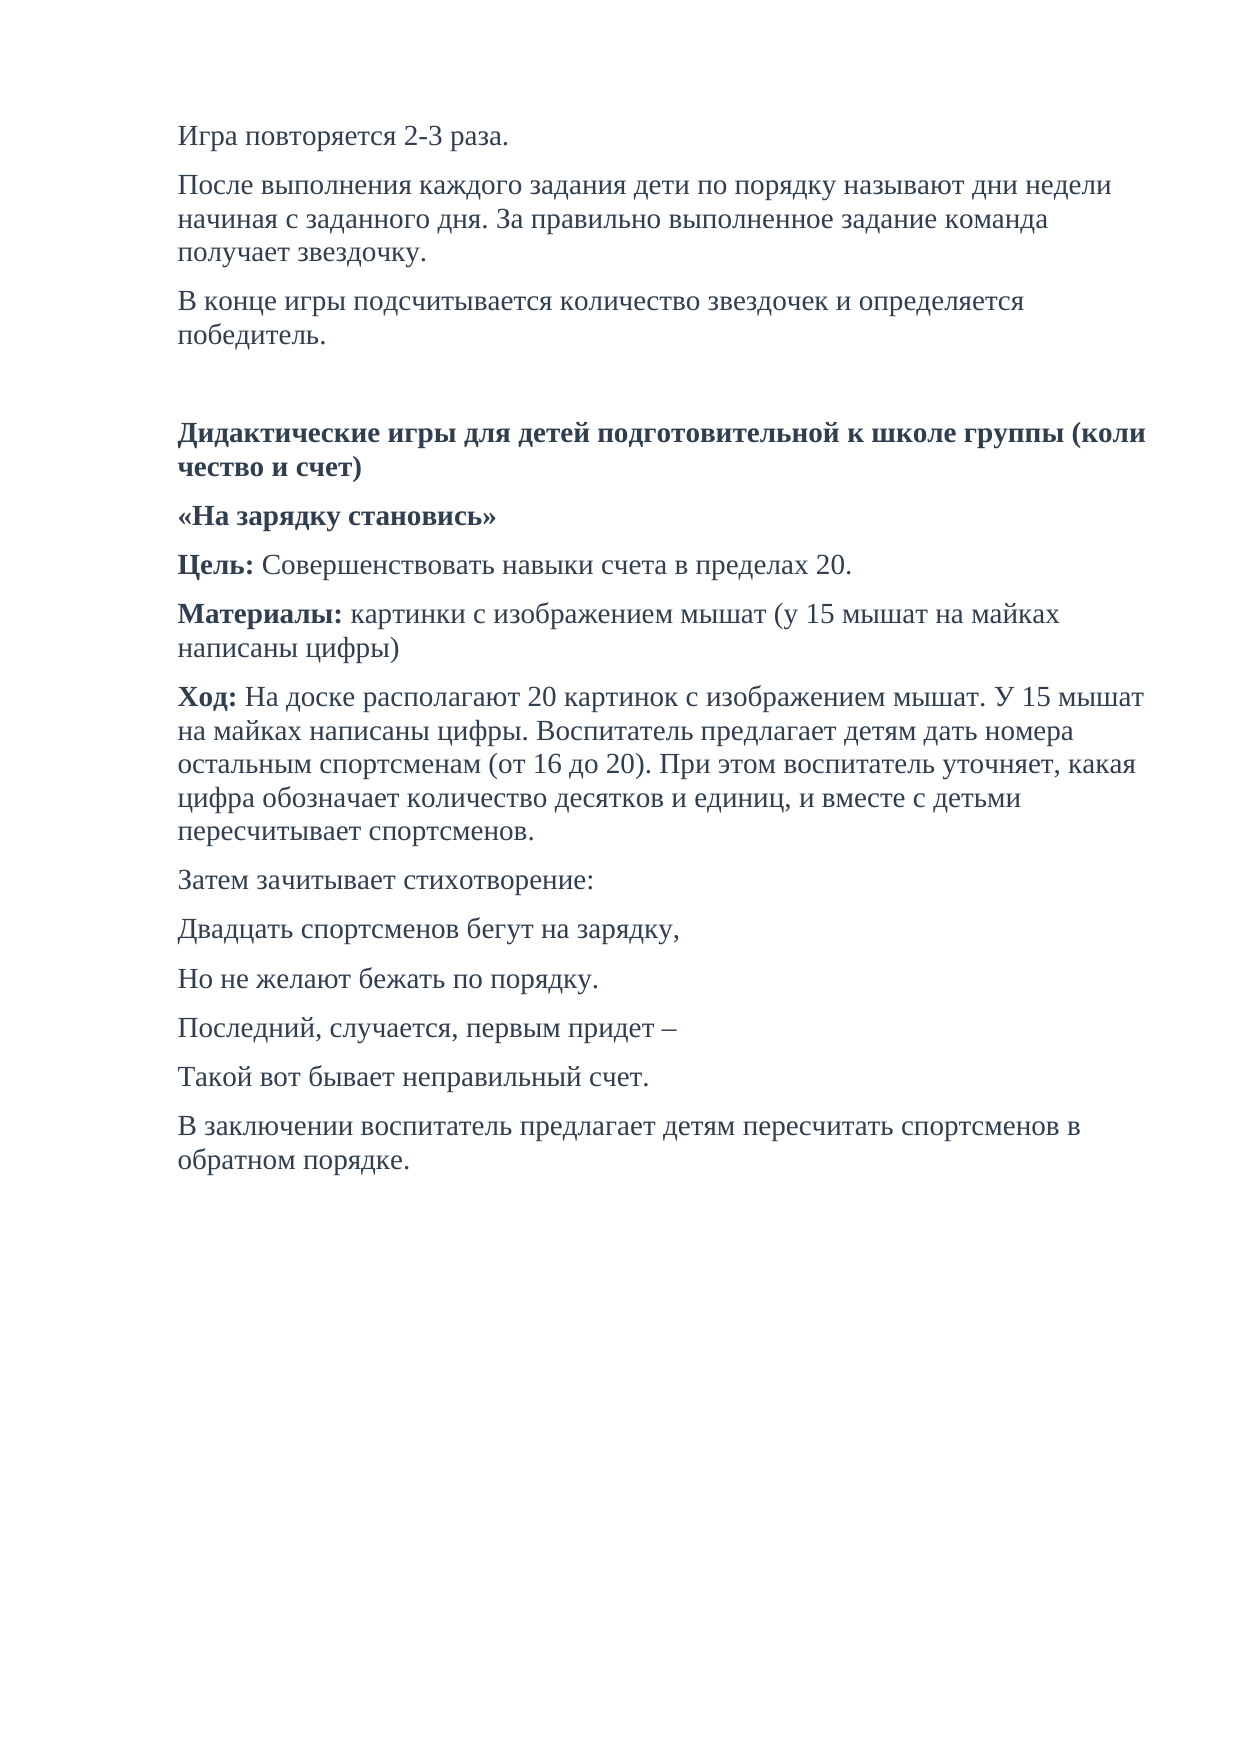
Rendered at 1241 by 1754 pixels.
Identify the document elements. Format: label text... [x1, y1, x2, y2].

text Игра повторяется 2-3 раза. [177, 118, 1152, 152]
text Последний, случается, первым придет – [177, 1010, 1152, 1043]
text Дидактические игры для детей подготовительной к школе группы (количество и счет) [177, 415, 1152, 482]
text «На зарядку становись» [177, 498, 1152, 532]
text Цель: Совершенствовать навыки счета в пределах 20. [177, 547, 1152, 581]
text Материалы: картинки с изображением мышат (у 15 мышат на майках написаны цифры) [177, 596, 1152, 663]
text Двадцать спортсменов бегут на зарядку, [177, 912, 1152, 945]
text В заключении воспитатель предлагает детям пересчитать спортсменов в обратном порядке. [177, 1108, 1152, 1175]
text Затем зачитывает стихотворение: [177, 862, 1152, 896]
text После выполнения каждого задания дети по порядку называют дни недели начиная с заданного дня. За правильно выполненное задание команда получает звездочку. [177, 167, 1152, 268]
text В конце игры подсчитывается количество звездочек и определяется победитель. [177, 283, 1152, 351]
text Ход: На доске располагают 20 картинок с изображением мышат. У 15 мышат на майках написаны цифры. Воспитатель предлагает детям дать номера остальным спортсменам (от 16 до 20). При этом воспитатель уточняет, какая цифра обозначает количество десятков и единиц, и вместе с детьми пересчитывает спортсменов. [177, 679, 1152, 847]
text Но не желают бежать по порядку. [177, 961, 1152, 994]
text Такой вот бывает неправильный счет. [177, 1059, 1152, 1093]
